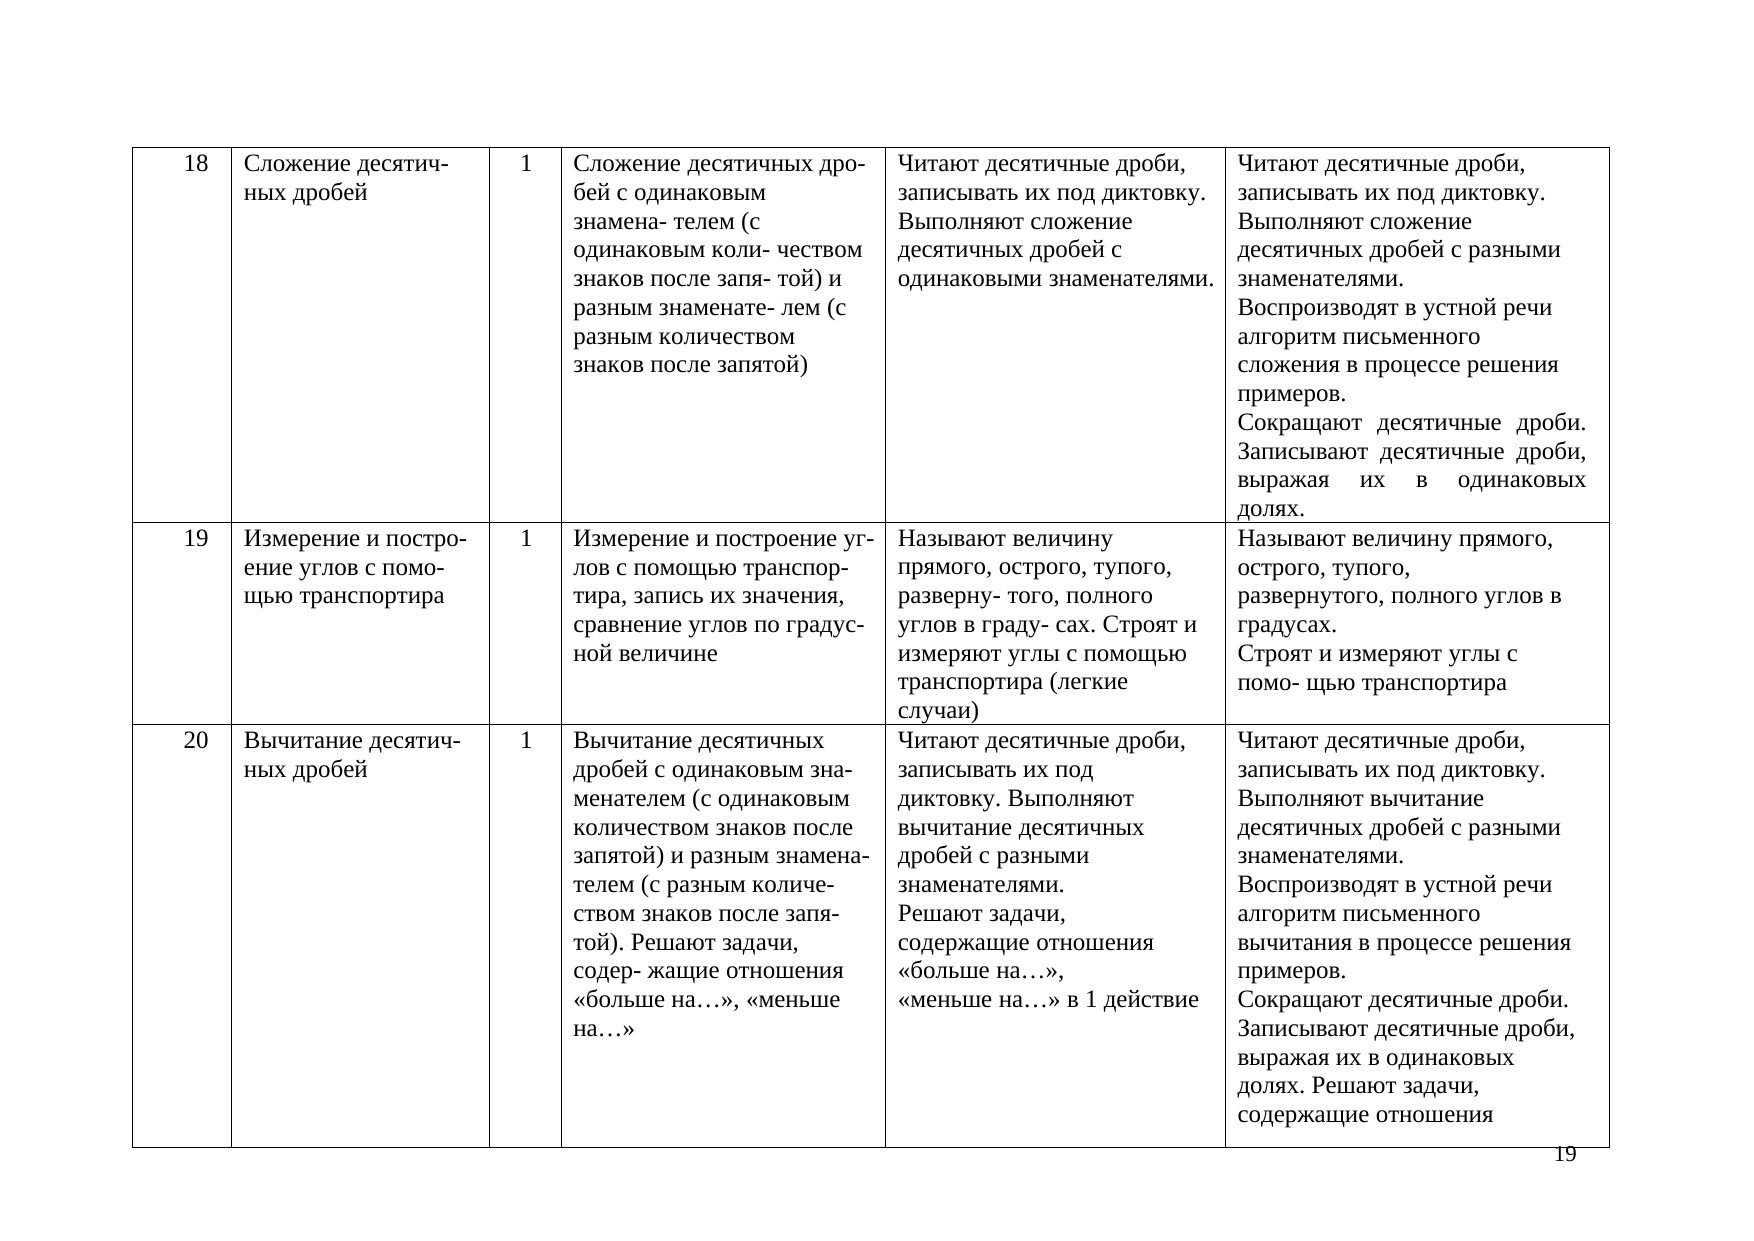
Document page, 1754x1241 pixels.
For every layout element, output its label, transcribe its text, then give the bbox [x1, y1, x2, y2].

table_header 18 [133, 148, 231, 522]
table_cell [562, 725, 885, 1147]
table_cell 20 [133, 725, 231, 1147]
table_header 1 [490, 148, 561, 522]
table_cell Называют величину прямого, острого, тупого, разверну- того, полного углов в граду- сах. Строят и измеряют углы с помощью транспортира (легкие случаи) [886, 523, 1225, 724]
table_cell Измерение и постро- ение углов с помо- щью транспортира [232, 523, 489, 724]
table_header Читают десятичные дроби, записывать их под диктовку. Выполняют сложение десятичных дробей с одинаковыми знаменателями. [886, 148, 1225, 522]
table_cell 19 [133, 523, 231, 724]
table_cell 1 [490, 725, 561, 1147]
table_cell Измерение и построение уг- лов с помощью транспор- тира, запись их значения, сравнение углов по градус- ной величине [562, 523, 885, 724]
table_header Сложение десятичных дро- бей с одинаковым знамена- телем (с одинаковым коли- чеством знаков после запя- той) и разным знаменате- лем (с разным количеством знаков после запятой) [562, 148, 885, 522]
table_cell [886, 725, 1225, 1147]
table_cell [1226, 725, 1609, 1147]
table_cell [232, 725, 489, 1147]
table_cell Называют величину прямого, острого, тупого, развернутого, полного углов в градусах. Строят и измеряют углы с помо- щью транспортира [1226, 523, 1609, 724]
table_header Сложение десятич- ных дробей [232, 148, 489, 522]
table_cell 1 [490, 523, 561, 724]
table_header Читают десятичные дроби, записывать их под диктовку. Выполняют сложение десятичных дробей с разными знаменателями. Воспроизводят в устной речи алгоритм письменного сложения в процессе решения примеров. Сокращают десятичные дроби. Записывают десятичные дроби, выражая их в одинаковых долях. [1226, 148, 1609, 522]
